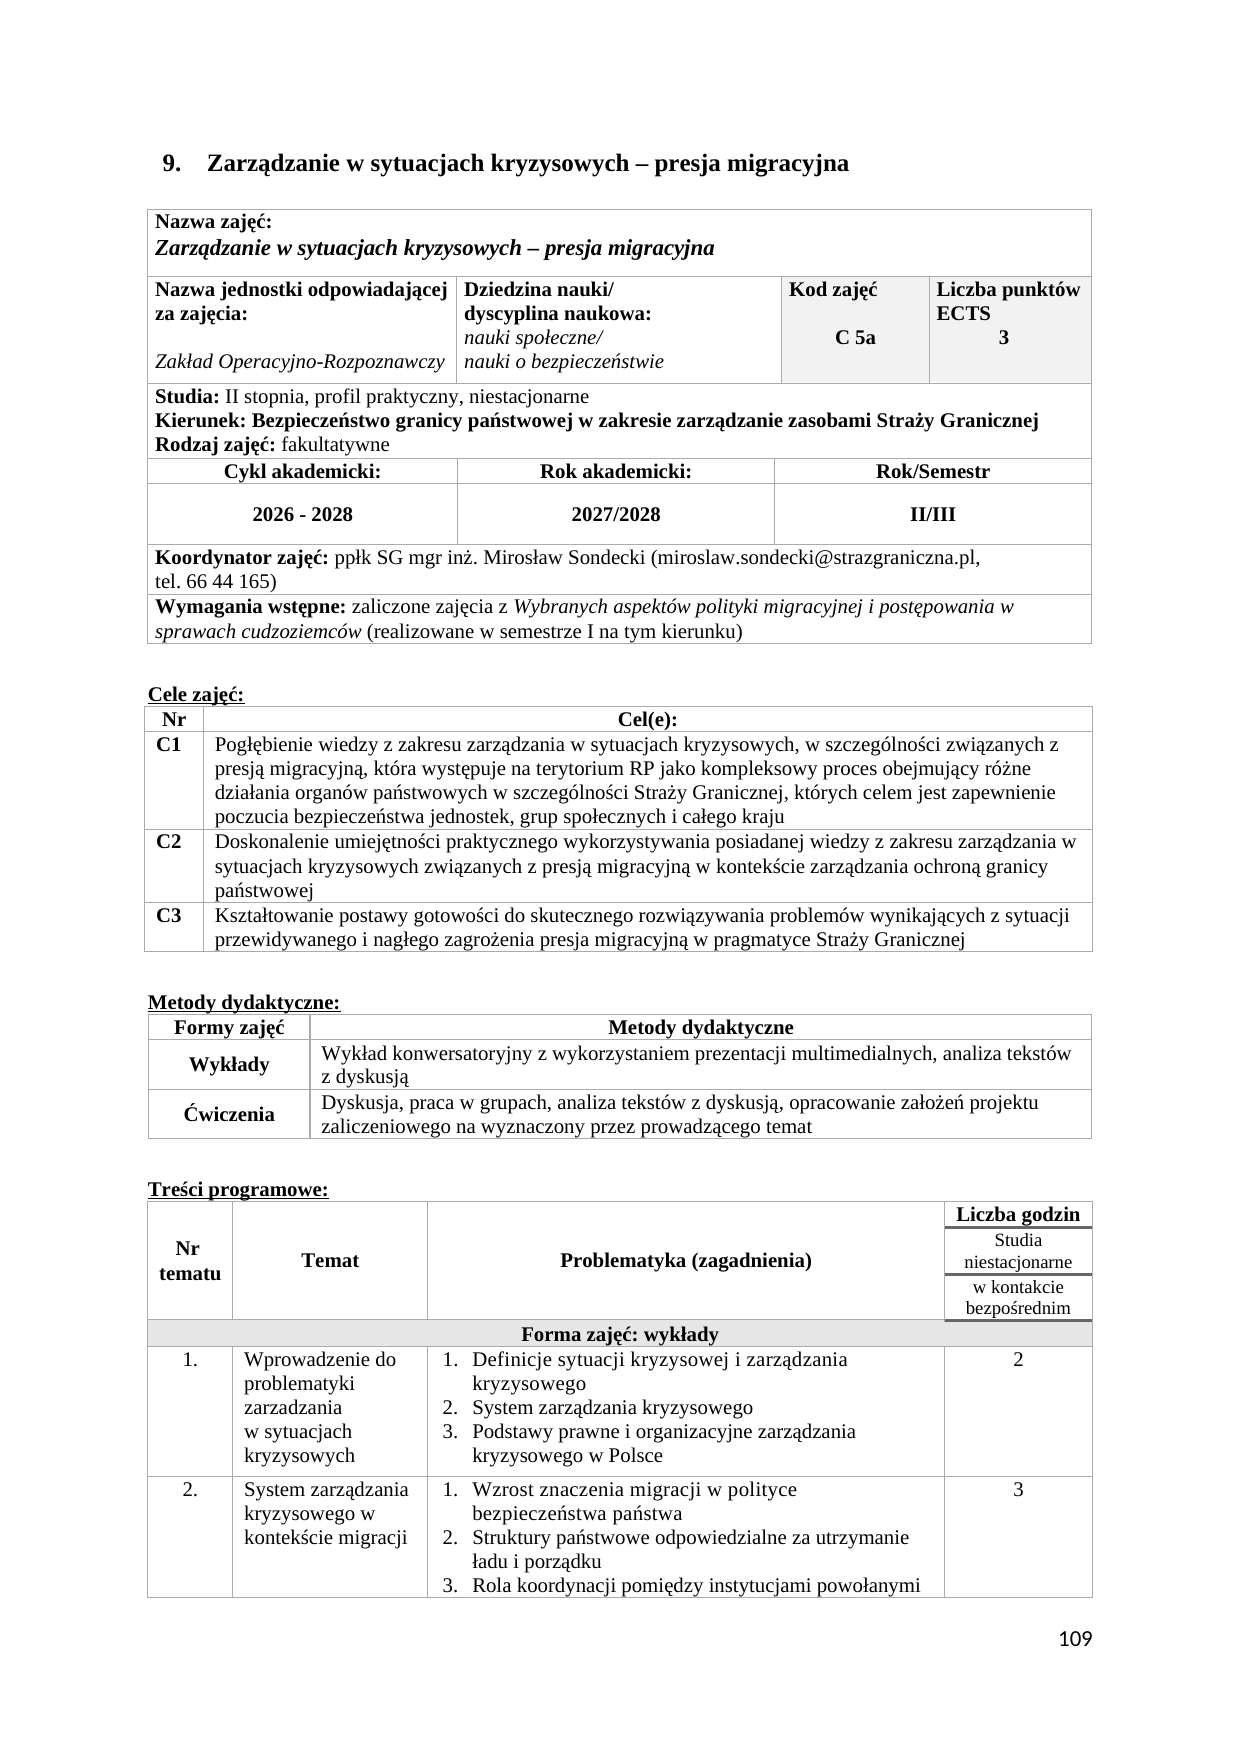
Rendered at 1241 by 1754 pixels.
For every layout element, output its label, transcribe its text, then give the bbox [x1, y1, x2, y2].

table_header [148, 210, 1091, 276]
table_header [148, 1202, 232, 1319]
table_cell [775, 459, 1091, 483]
text Cele zajęć: [148, 682, 1093, 706]
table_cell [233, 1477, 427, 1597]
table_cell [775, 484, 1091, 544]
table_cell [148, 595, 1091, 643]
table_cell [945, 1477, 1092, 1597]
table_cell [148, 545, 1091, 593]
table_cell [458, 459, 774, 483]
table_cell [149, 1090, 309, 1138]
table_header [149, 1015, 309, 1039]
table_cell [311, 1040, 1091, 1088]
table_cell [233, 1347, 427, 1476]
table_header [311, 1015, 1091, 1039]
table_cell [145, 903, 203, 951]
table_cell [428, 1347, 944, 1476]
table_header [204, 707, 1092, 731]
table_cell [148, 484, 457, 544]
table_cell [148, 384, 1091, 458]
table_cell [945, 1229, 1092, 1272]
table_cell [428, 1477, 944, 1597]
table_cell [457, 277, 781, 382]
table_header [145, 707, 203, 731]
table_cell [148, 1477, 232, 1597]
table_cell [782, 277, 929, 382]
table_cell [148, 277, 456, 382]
list Zarządzanie w sytuacjach kryzysowych – presja migracyjna [162, 148, 1093, 176]
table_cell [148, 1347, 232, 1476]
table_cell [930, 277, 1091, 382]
text Treści programowe: [148, 1177, 1093, 1201]
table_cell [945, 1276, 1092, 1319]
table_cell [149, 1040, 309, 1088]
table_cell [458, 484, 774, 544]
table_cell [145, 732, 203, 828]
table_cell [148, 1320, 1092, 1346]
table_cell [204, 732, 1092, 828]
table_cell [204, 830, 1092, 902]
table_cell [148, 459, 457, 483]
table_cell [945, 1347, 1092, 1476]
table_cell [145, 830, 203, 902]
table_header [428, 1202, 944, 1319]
text Metody dydaktyczne: [148, 990, 1093, 1014]
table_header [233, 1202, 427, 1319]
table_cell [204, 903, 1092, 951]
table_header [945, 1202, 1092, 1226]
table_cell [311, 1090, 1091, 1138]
